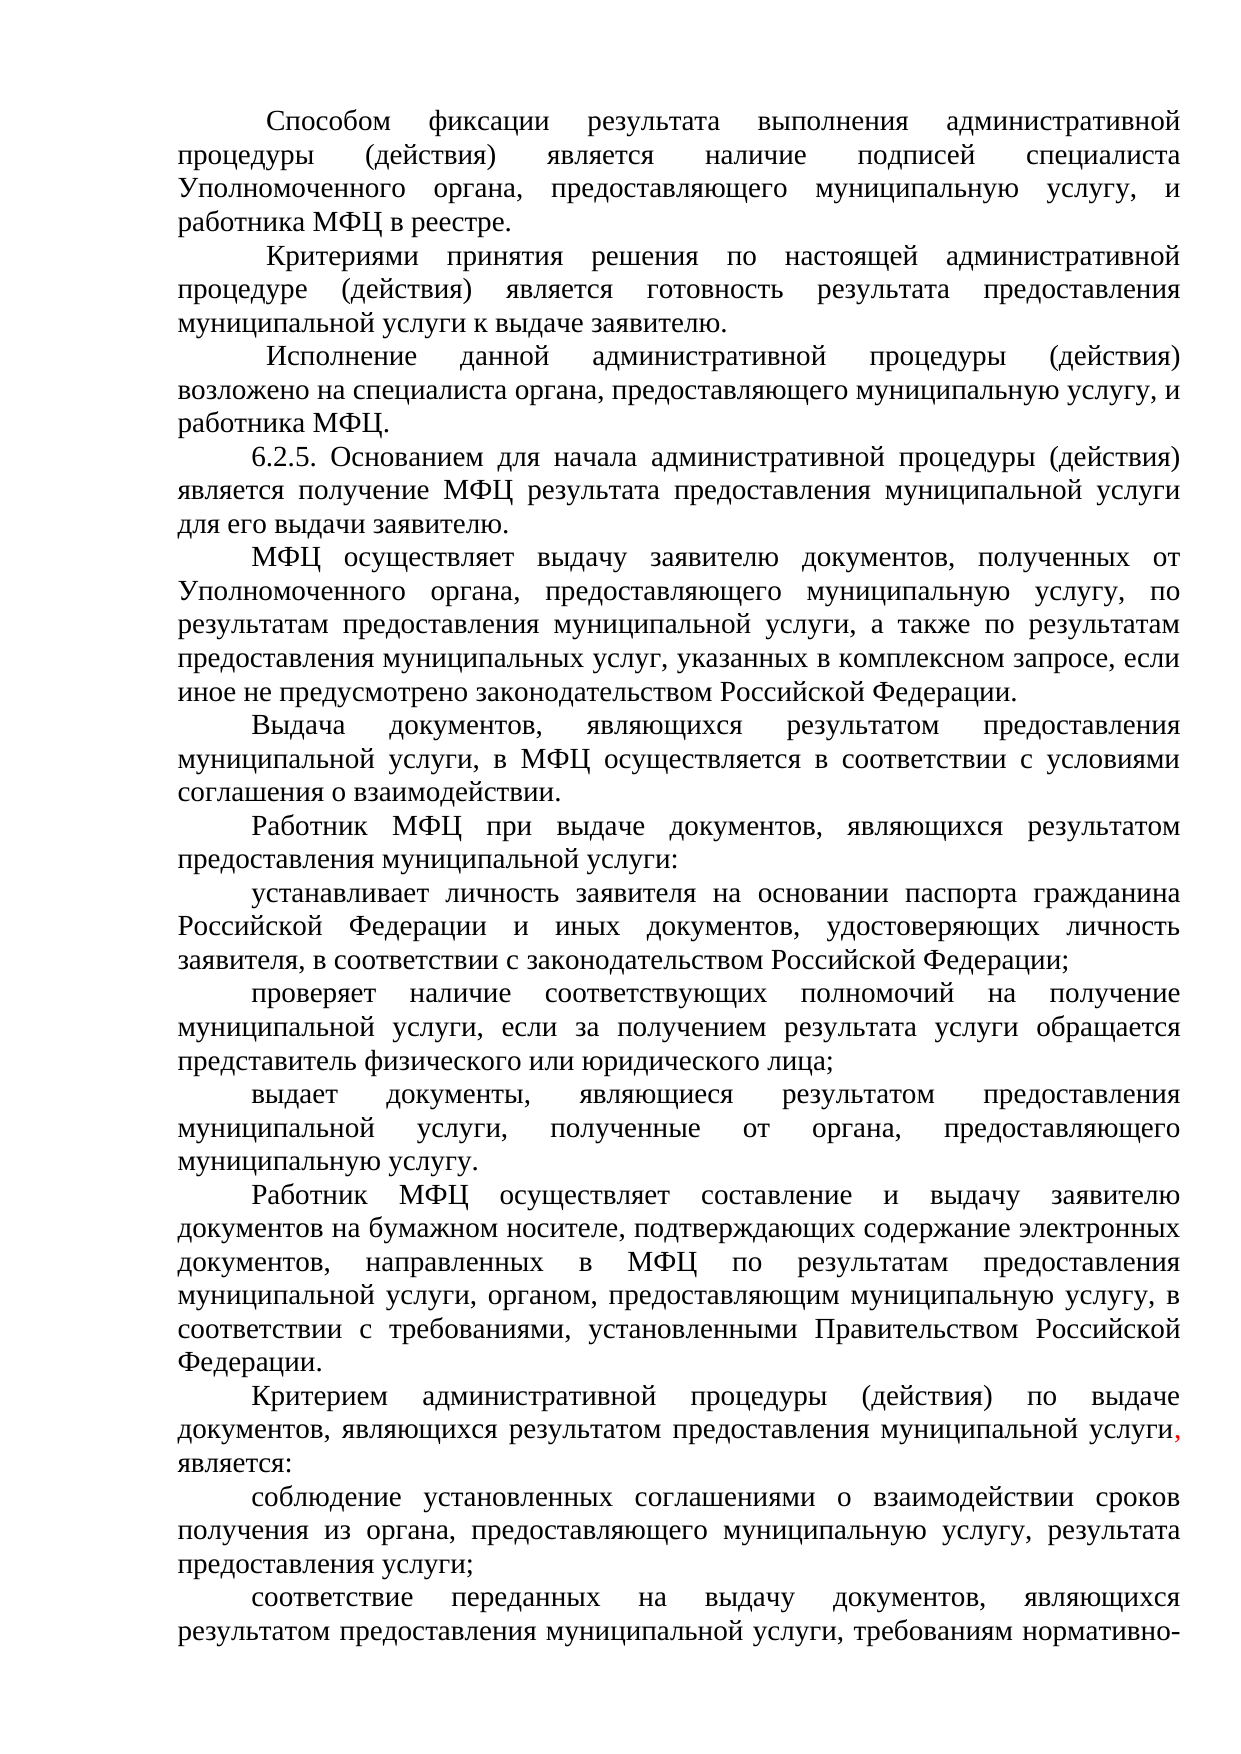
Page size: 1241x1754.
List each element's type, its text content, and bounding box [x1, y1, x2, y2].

text Способом фиксации результата выполнения административной процедуры (действия) является наличие подписей специалиста Уполномоченного органа, предоставляющего муниципальную услугу, и работника МФЦ в реестре. [177, 103, 1181, 238]
text Исполнение данной административной процедуры (действия) возложено на специалиста органа, предоставляющего муниципальную услугу, и работника МФЦ. [177, 338, 1181, 439]
text проверяет наличие соответствующих полномочий на получение муниципальной услуги, если за получением результата услуги обращается представитель физического или юридического лица; [177, 976, 1181, 1076]
text выдает документы, являющиеся результатом предоставления муниципальной услуги, полученные от органа, предоставляющего муниципальную услугу. [177, 1076, 1181, 1177]
text 6.2.5. Основанием для начала административной процедуры (действия) является получение МФЦ результата предоставления муниципальной услуги для его выдачи заявителю. [177, 439, 1181, 539]
text Критериями принятия решения по настоящей административной процедуре (действия) является готовность результата предоставления муниципальной услуги к выдаче заявителю. [177, 238, 1181, 338]
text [177, 1579, 1181, 1646]
text Работник МФЦ при выдаче документов, являющихся результатом предоставления муниципальной услуги: [177, 808, 1181, 875]
text МФЦ осуществляет выдачу заявителю документов, полученных от Уполномоченного органа, предоставляющего муниципальную услугу, по результатам предоставления муниципальной услуги, а также по результатам предоставления муниципальных услуг, указанных в комплексном запросе, если иное не предусмотрено законодательством Российской Федерации. [177, 539, 1181, 707]
text Выдача документов, являющихся результатом предоставления муниципальной услуги, в МФЦ осуществляется в соответствии с условиями соглашения о взаимодействии. [177, 707, 1181, 808]
text Критерием административной процедуры (действия) по выдаче документов, являющихся результатом предоставления муниципальной услуги, является: [177, 1378, 1181, 1479]
text Работник МФЦ осуществляет составление и выдачу заявителю документов на бумажном носителе, подтверждающих содержание электронных документов, направленных в МФЦ по результатам предоставления муниципальной услуги, органом, предоставляющим муниципальную услугу, в соответствии с требованиями, установленными Правительством Российской Федерации. [177, 1177, 1181, 1378]
text соблюдение установленных соглашениями о взаимодействии сроков получения из органа, предоставляющего муниципальную услугу, результата предоставления услуги; [177, 1479, 1181, 1579]
text устанавливает личность заявителя на основании паспорта гражданина Российской Федерации и иных документов, удостоверяющих личность заявителя, в соответствии с законодательством Российской Федерации; [177, 875, 1181, 976]
